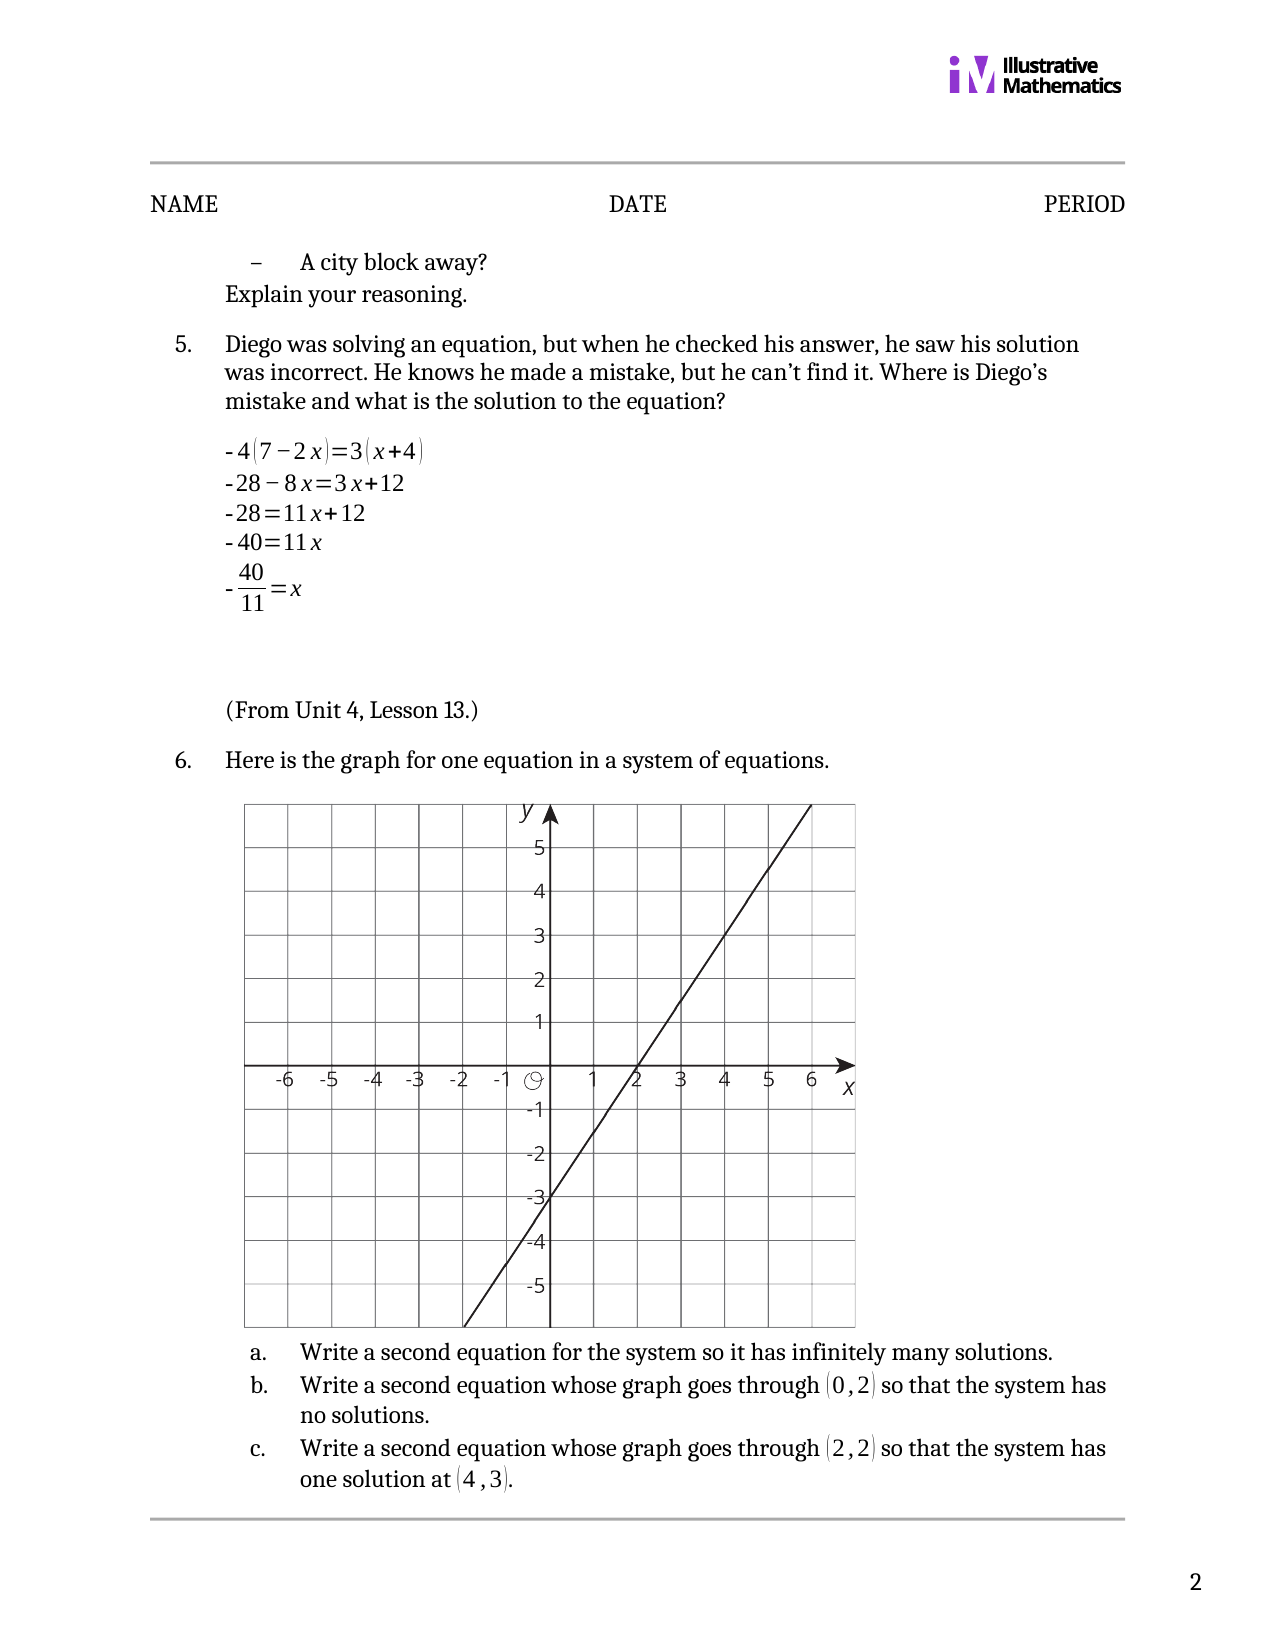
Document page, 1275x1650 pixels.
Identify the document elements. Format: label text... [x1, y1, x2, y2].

list (From Unit 4, Lesson 13.) [175, 696, 1125, 725]
picture [949, 55, 1121, 93]
list Write a second equation whose graph goes through so that the system has no solutions. [250, 1370, 1125, 1429]
list Explain your reasoning. [175, 280, 1125, 309]
list Write a second equation for the system so it has infinitely many solutions. [250, 1337, 1125, 1366]
list Write a second equation whose graph goes through so that the system has one solution at . [250, 1433, 1125, 1494]
list A city block away? [250, 247, 1125, 276]
list Here is the graph for one equation in a system of equations. [175, 746, 1125, 774]
picture [243, 795, 856, 1328]
list Diego was solving an equation, but when he checked his answer, he saw his solution was incorrect. He knows he made a mistake, but he can’t find it. Where is Diego’s mistake and what is the solution to the equation? [175, 329, 1125, 416]
